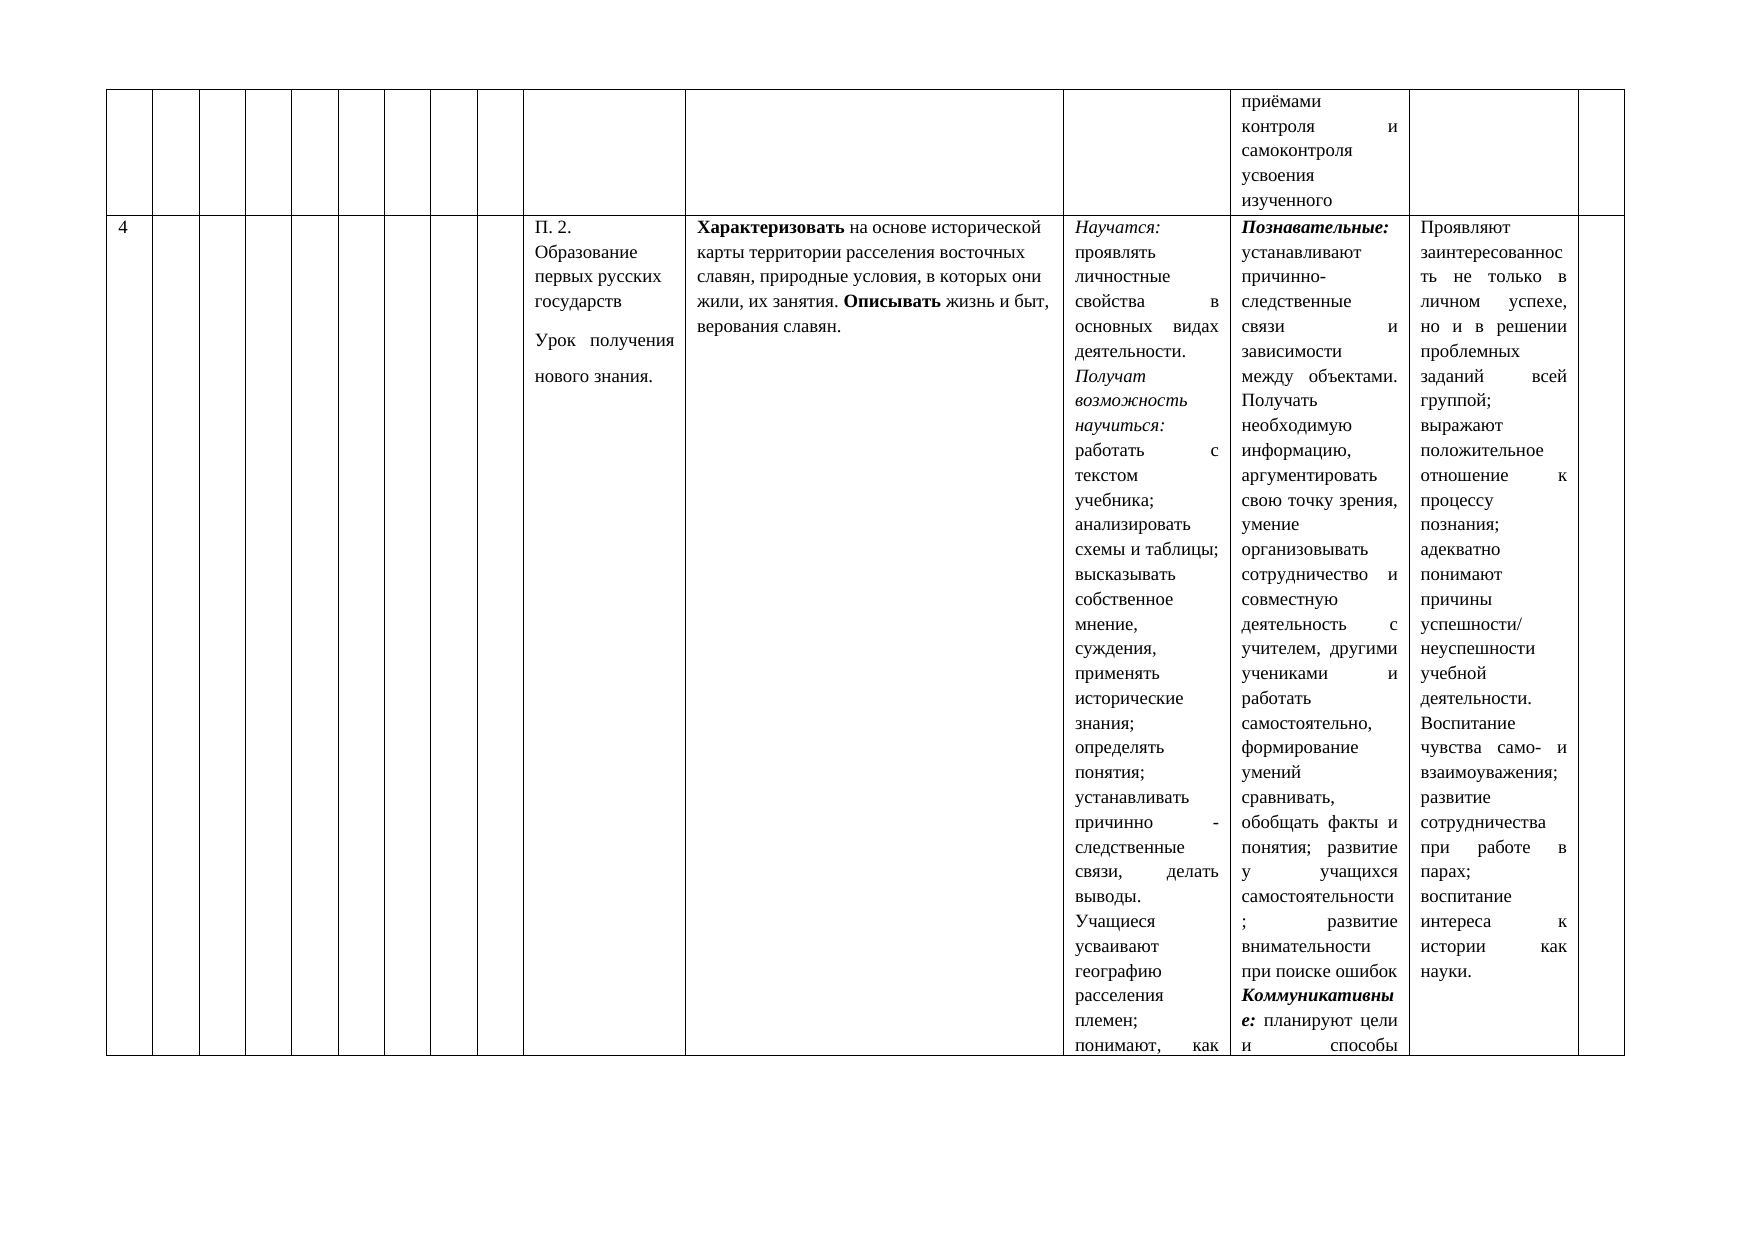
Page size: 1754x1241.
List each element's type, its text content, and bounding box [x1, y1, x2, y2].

table_cell [292, 216, 338, 1055]
table_cell [200, 216, 245, 1055]
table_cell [1410, 216, 1578, 1055]
table_cell 3 [107, 90, 152, 215]
table_cell [431, 216, 477, 1055]
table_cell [1410, 90, 1578, 215]
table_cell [686, 216, 1063, 1055]
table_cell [524, 216, 685, 1055]
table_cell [686, 90, 1063, 215]
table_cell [1231, 90, 1409, 215]
table_cell [292, 90, 338, 215]
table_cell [524, 90, 685, 215]
table_cell [339, 216, 384, 1055]
table_cell [153, 216, 199, 1055]
table_cell [200, 90, 245, 215]
table_cell [246, 90, 291, 215]
table_cell [1579, 216, 1624, 1055]
table_cell [478, 216, 523, 1055]
table_cell [153, 90, 199, 215]
table_cell [339, 90, 384, 215]
table_cell 4 [107, 216, 152, 1055]
table_cell [478, 90, 523, 215]
table_cell [385, 90, 430, 215]
table_cell [1579, 90, 1624, 215]
table_cell [246, 216, 291, 1055]
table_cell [1064, 216, 1230, 1055]
table_cell [385, 216, 430, 1055]
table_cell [1231, 216, 1409, 1055]
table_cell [1064, 90, 1230, 215]
table_cell [431, 90, 477, 215]
